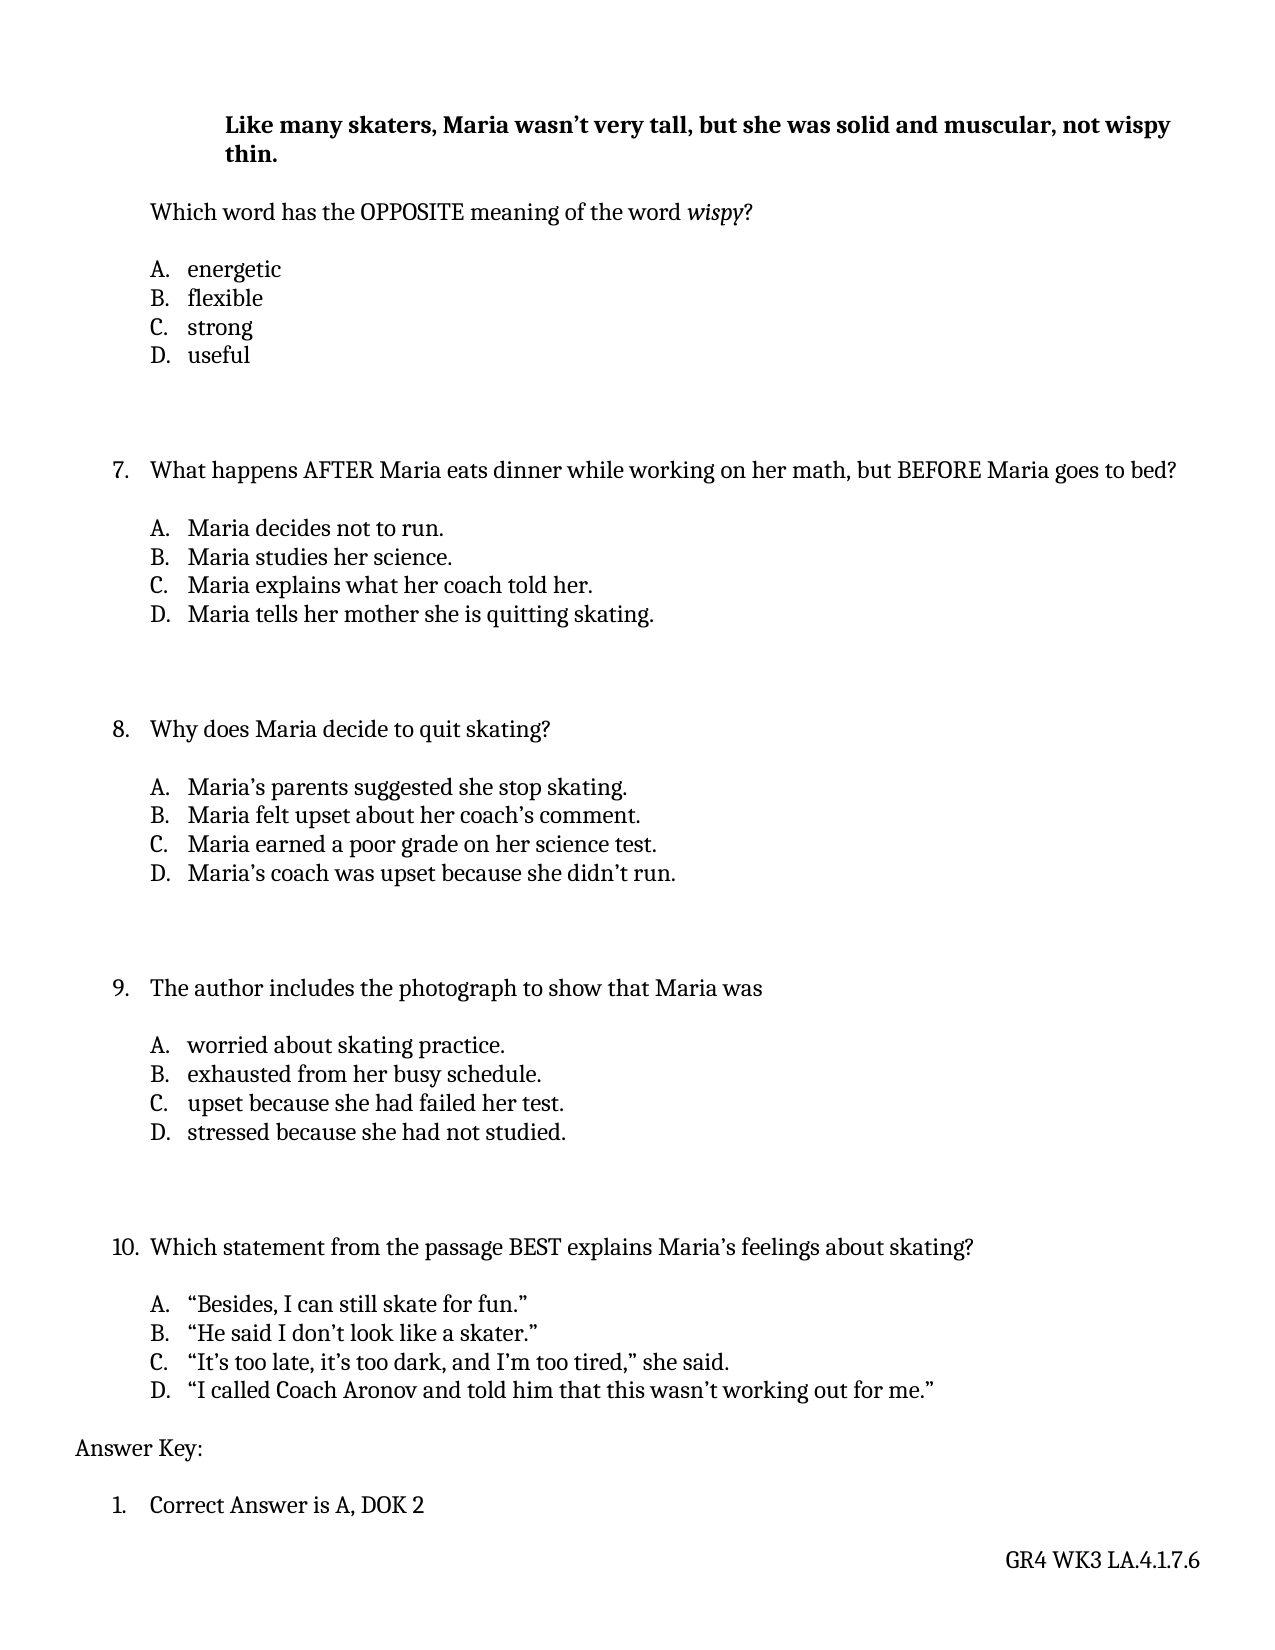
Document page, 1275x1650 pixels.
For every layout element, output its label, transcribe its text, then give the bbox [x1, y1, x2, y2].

list Maria studies her science. [150, 542, 1200, 571]
text Answer Key: [75, 1434, 1200, 1462]
list Correct Answer is A, DOK 2 [112, 1491, 1200, 1520]
list strong [150, 312, 1200, 341]
list flexible [150, 284, 1200, 312]
list Maria explains what her coach told her. [150, 571, 1200, 600]
list “He said I don’t look like a skater.” [150, 1319, 1200, 1347]
list Why does Maria decide to quit skating? [112, 715, 1200, 744]
list “I called Coach Aronov and told him that this wasn’t working out for me.” [150, 1376, 1200, 1405]
list energetic [150, 255, 1200, 284]
list worried about skating practice. [150, 1031, 1200, 1060]
list Maria decides not to run. [150, 514, 1200, 542]
list Maria’s parents suggested she stop skating. [150, 772, 1200, 801]
list What happens AFTER Maria eats dinner while working on her math, but BEFORE Maria goes to bed? [112, 456, 1200, 485]
list exhausted from her busy schedule. [150, 1060, 1200, 1089]
list The author includes the photograph to show that Maria was [112, 974, 1200, 1002]
list useful [150, 341, 1200, 370]
list Which statement from the passage BEST explains Maria’s feelings about skating? [112, 1232, 1200, 1261]
list Maria earned a poor grade on her science test. [150, 830, 1200, 859]
list “Besides, I can still skate for fun.” [150, 1290, 1200, 1319]
list Which word has the OPPOSITE meaning of the word wispy? [150, 197, 1200, 226]
list “It’s too late, it’s too dark, and I’m too tired,” she said. [150, 1347, 1200, 1376]
list upset because she had failed her test. [150, 1089, 1200, 1117]
list Maria’s coach was upset because she didn’t run. [150, 859, 1200, 887]
list Like many skaters, Maria wasn’t very tall, but she was solid and muscular, not wispy thin. [225, 111, 1200, 169]
list Maria tells her mother she is quitting skating. [150, 600, 1200, 629]
list stressed because she had not studied. [150, 1117, 1200, 1146]
list Maria felt upset about her coach’s comment. [150, 801, 1200, 830]
